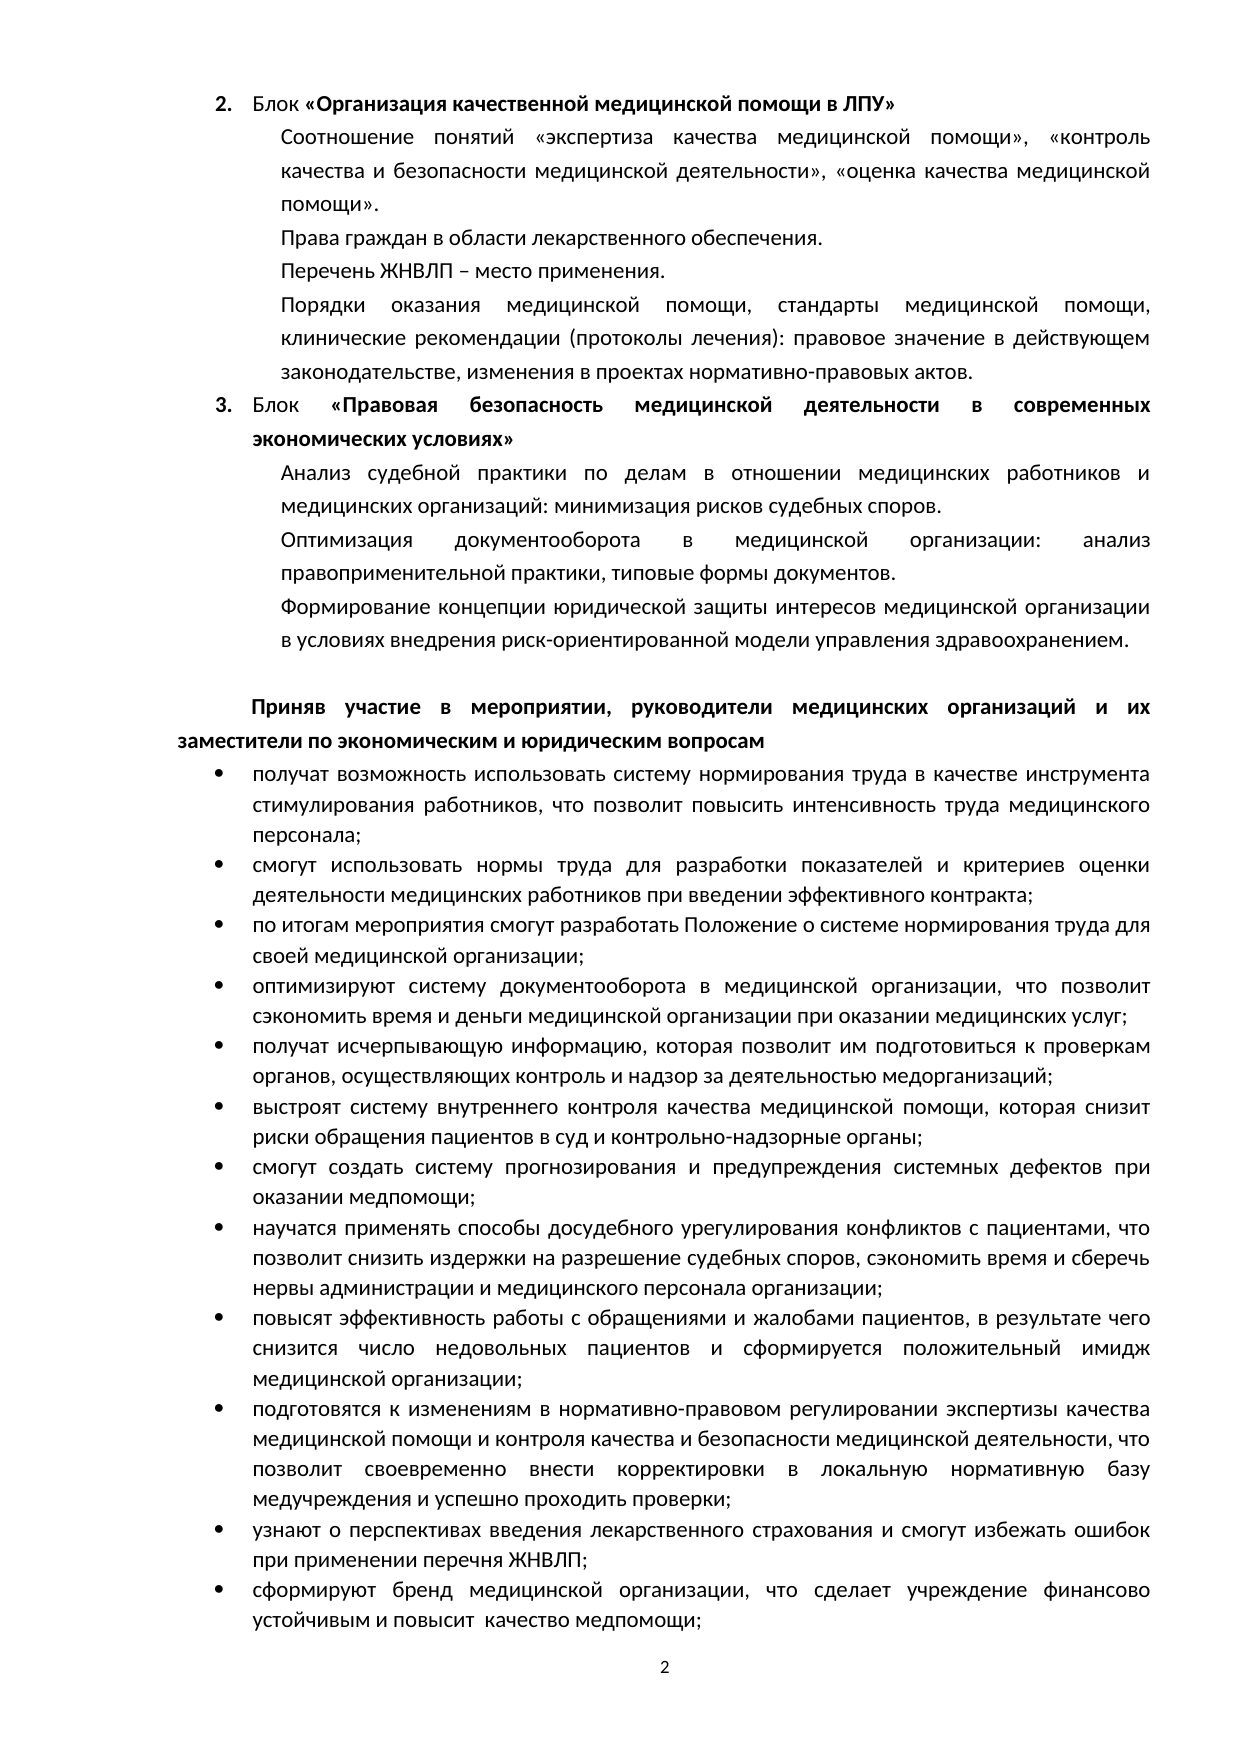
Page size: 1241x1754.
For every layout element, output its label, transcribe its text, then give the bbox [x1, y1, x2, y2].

list Оптимизация документооборота в медицинской организации: анализ правоприменительной практики, типовые формы документов. [281, 525, 1152, 586]
list Порядки оказания медицинской помощи, стандарты медицинской помощи, клинические рекомендации (протоколы лечения): правовое значение в действующем законодательстве, изменения в проектах нормативно-правовых актов. [281, 290, 1152, 385]
list узнают о перспективах введения лекарственного страхования и смогут избежать ошибок при применении перечня ЖНВЛП; [215, 1515, 1152, 1573]
list повысят эффективность работы с обращениями и жалобами пациентов, в результате чего снизится число недовольных пациентов и сформируется положительный имидж медицинской организации; [215, 1303, 1152, 1392]
list подготовятся к изменениям в нормативно-правовом регулировании экспертизы качества медицинской помощи и контроля качества и безопасности медицинской деятельности, что позволит своевременно внести корректировки в локальную нормативную базу медучреждения и успешно проходить проверки; [215, 1394, 1152, 1512]
list Формирование концепции юридической защиты интересов медицинской организации в условиях внедрения риск-ориентированной модели управления здравоохранением. [281, 592, 1152, 653]
list получат возможность использовать систему нормирования труда в качестве инструмента стимулирования работников, что позволит повысить интенсивность труда медицинского персонала; [215, 759, 1152, 848]
list Перечень ЖНВЛП – место применения. [281, 256, 1152, 284]
list получат исчерпывающую информацию, которая позволит им подготовиться к проверкам органов, осуществляющих контроль и надзор за деятельностью медорганизаций; [215, 1031, 1152, 1089]
list Соотношение понятий «экспертиза качества медицинской помощи», «контроль качества и безопасности медицинской деятельности», «оценка качества медицинской помощи». [281, 122, 1152, 217]
list Блок «Правовая безопасность медицинской деятельности в современных экономических условиях» [215, 391, 1152, 452]
list выстроят систему внутреннего контроля качества медицинской помощи, которая снизит риски обращения пациентов в суд и контрольно-надзорные органы; [215, 1092, 1152, 1150]
list Блок «Организация качественной медицинской помощи в ЛПУ» [215, 89, 1152, 117]
text Приняв участие в мероприятии, руководители медицинских организаций и их заместители по экономическим и юридическим вопросам [177, 692, 1152, 754]
list Анализ судебной практики по делам в отношении медицинских работников и медицинских организаций: минимизация рисков судебных споров. [281, 458, 1152, 519]
list по итогам мероприятия смогут разработать Положение о системе нормирования труда для своей медицинской организации; [215, 911, 1152, 969]
list смогут создать систему прогнозирования и предупреждения системных дефектов при оказании медпомощи; [215, 1152, 1152, 1210]
list Права граждан в области лекарственного обеспечения. [281, 223, 1152, 251]
list смогут использовать нормы труда для разработки показателей и критериев оценки деятельности медицинских работников при введении эффективного контракта; [215, 850, 1152, 908]
list научатся применять способы досудебного урегулирования конфликтов с пациентами, что позволит снизить издержки на разрешение судебных споров, сэкономить время и сберечь нервы администрации и медицинского персонала организации; [215, 1213, 1152, 1301]
list оптимизируют систему документооборота в медицинской организации, что позволит сэкономить время и деньги медицинской организации при оказании медицинских услуг; [215, 971, 1152, 1029]
list сформируют бренд медицинской организации, что сделает учреждение финансово устойчивым и повысит качество медпомощи; [215, 1575, 1152, 1633]
